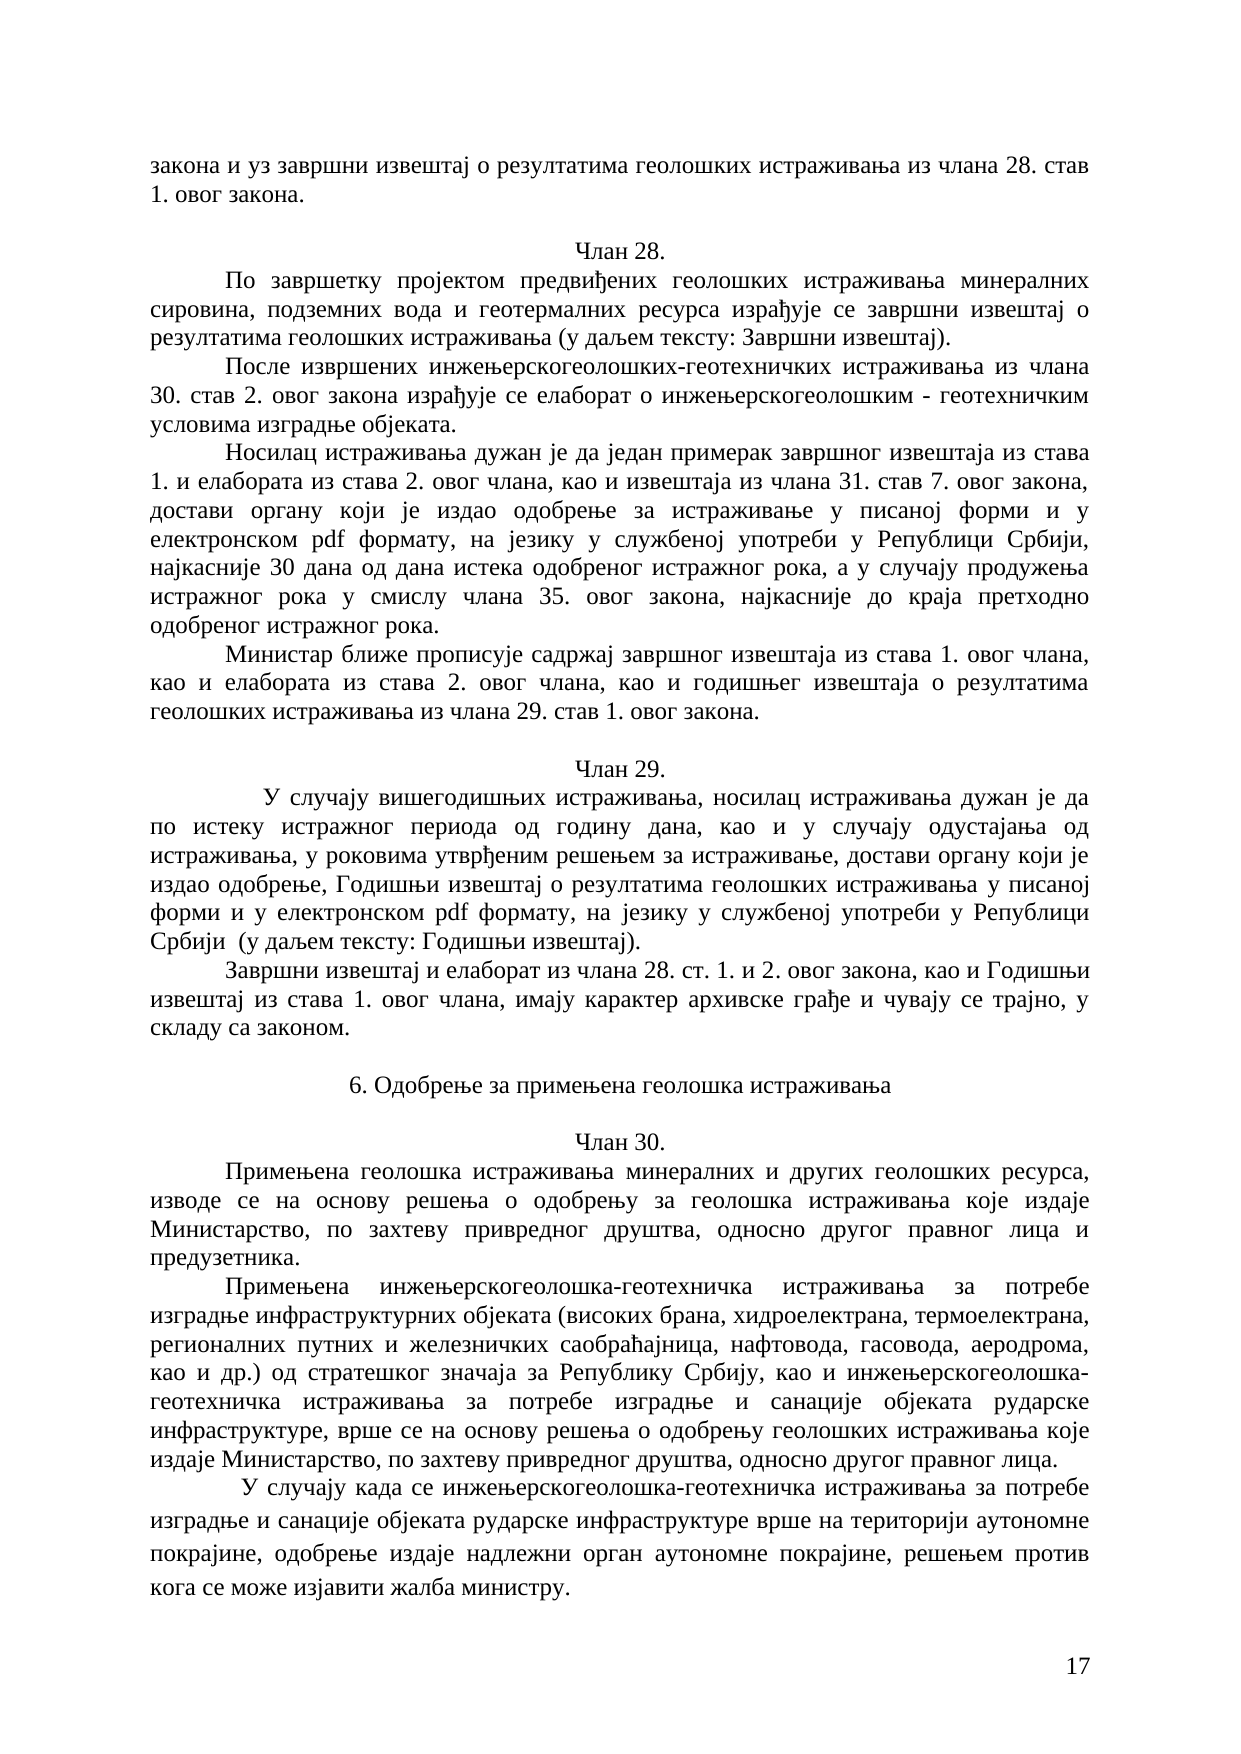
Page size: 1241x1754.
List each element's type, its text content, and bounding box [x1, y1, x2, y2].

text 6. Одобрење за примењена геолошка истраживања [150, 1070, 1090, 1099]
text Примењена геолошка истраживања минералних и других геолошких ресурса, изводе се на основу решења о одобрењу за геолошка истраживања које издаје Министарство, по захтеву привредног друштва, односно другог правног лица и предузетника. [150, 1156, 1090, 1271]
text Члан 29. [150, 754, 1090, 782]
text По завршетку пројектом предвиђених геолошких истраживања минералних сировина, подземних вода и геотермалних ресурса израђује се завршни извештај о резултатима геолошких истраживања (у даљем тексту: Завршни извештај). [150, 265, 1090, 351]
text У случају када се инжењерскогеолошка-геотехничка истраживања за потребе изградње и санације објеката рударске инфраструктуре врше на територији аутономне покрајине, одобрење издаје надлежни орган аутономне покрајине, решењем против кога се може изјавити жалба министру. [150, 1472, 1090, 1600]
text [150, 150, 1090, 207]
text Члан 30. [150, 1127, 1090, 1156]
text Завршни извештај и елаборат из члана 28. ст. 1. и 2. овог закона, као и Годишњи извештај из става 1. овог члана, имају карактер архивске грађе и чувају се трајно, у складу са законом. [150, 955, 1090, 1041]
text После извршених инжењерскогеолошких-геотехничких истраживања из члана 30. став 2. овог закона израђује се елаборат о инжењерскогеолошким - геотехничким условима изградње објеката. [150, 351, 1090, 437]
text Министар ближе прописује садржај завршног извештаја из става 1. овог члана, као и елабората из става 2. овог члана, као и годишњег извештаја о резултатима геолошких истраживања из члана 29. став 1. овог закона. [150, 639, 1090, 725]
text У случају вишегодишњих истраживања, носилац истраживања дужан је да по истеку истражног периода од годину дана, као и у случају одустајања од истраживања, у роковима утврђеним решењем за истраживање, достави органу који је издао одобрење, Годишњи извештај о резултатима геолошких истраживања у писаној форми и у електронском pdf формату, на језику у службеној употреби у Републици Србији (у даљем тексту: Годишњи извештај). [150, 782, 1090, 955]
text Примењена инжењерскогеолошка-геотехничка истраживања за потребе изградње инфраструктурних објеката (високих брана, хидроелектрана, термоелектрана, регионалних путних и железничких саобраћајница, нафтовода, гасовода, аеродрома, као и др.) од стратешког значаја за Републику Србију, као и инжењерскогеолошка-геотехничка истраживања за потребе изградње и санације објеката рударске инфраструктуре, врше се на основу решења о одобрењу геолошких истраживања које издаје Министарство, по захтеву привредног друштва, односно другог правног лица. [150, 1271, 1090, 1472]
text Члан 28. [150, 236, 1090, 265]
text Носилац истраживања дужан је да један примерак завршног извештаја из става 1. и елабората из става 2. овог члана, као и извештаја из члана 31. став 7. овог закона, достави органу који је издао одобрење за истраживање у писаној форми и у електронском pdf формату, на језику у службеној употреби у Републици Србији, најкасније 30 дана од дана истека одобреног истражног рока, a у случају продужења истражног рока у смислу члана 35. овог закона, најкасније до краја претходно одобреног истражног рока. [150, 437, 1090, 639]
